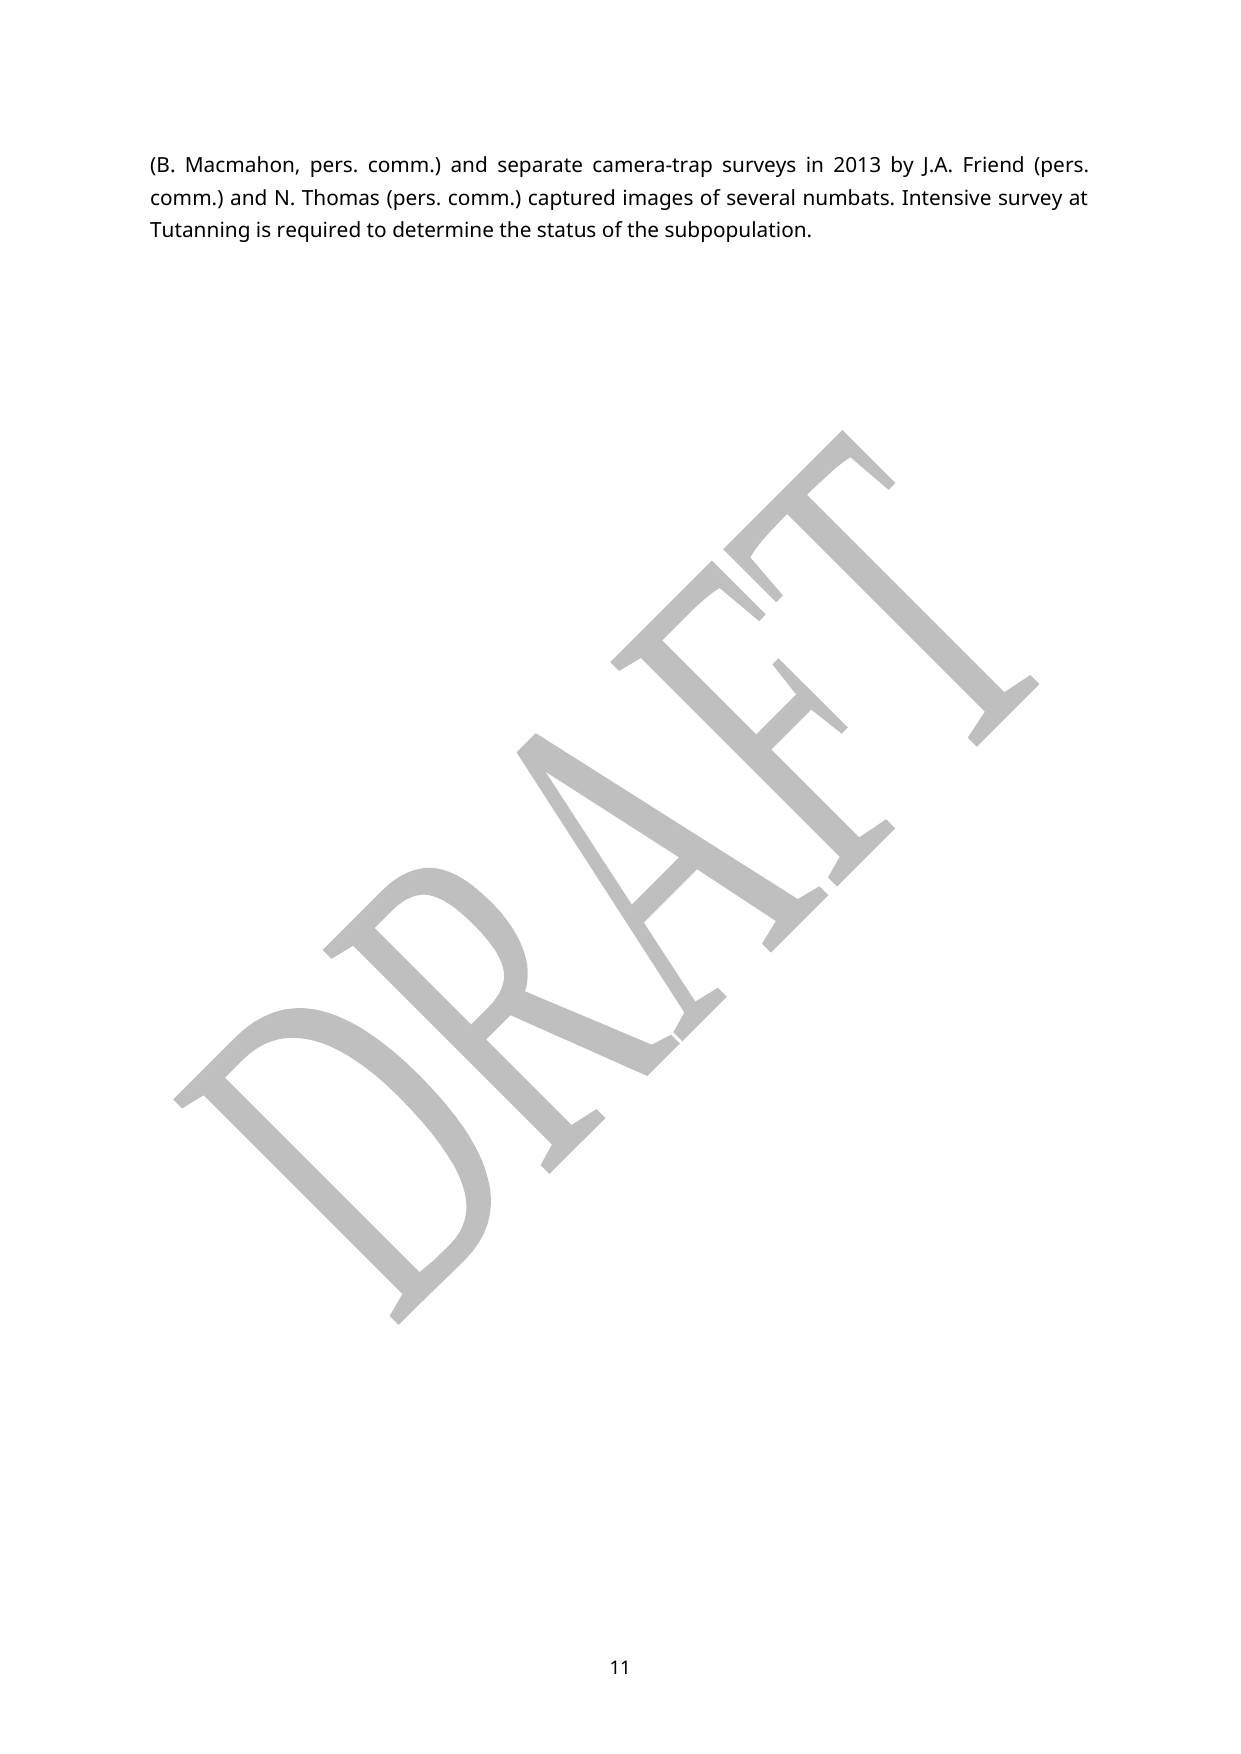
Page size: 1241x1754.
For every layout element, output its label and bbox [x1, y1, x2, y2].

text [150, 150, 1090, 244]
